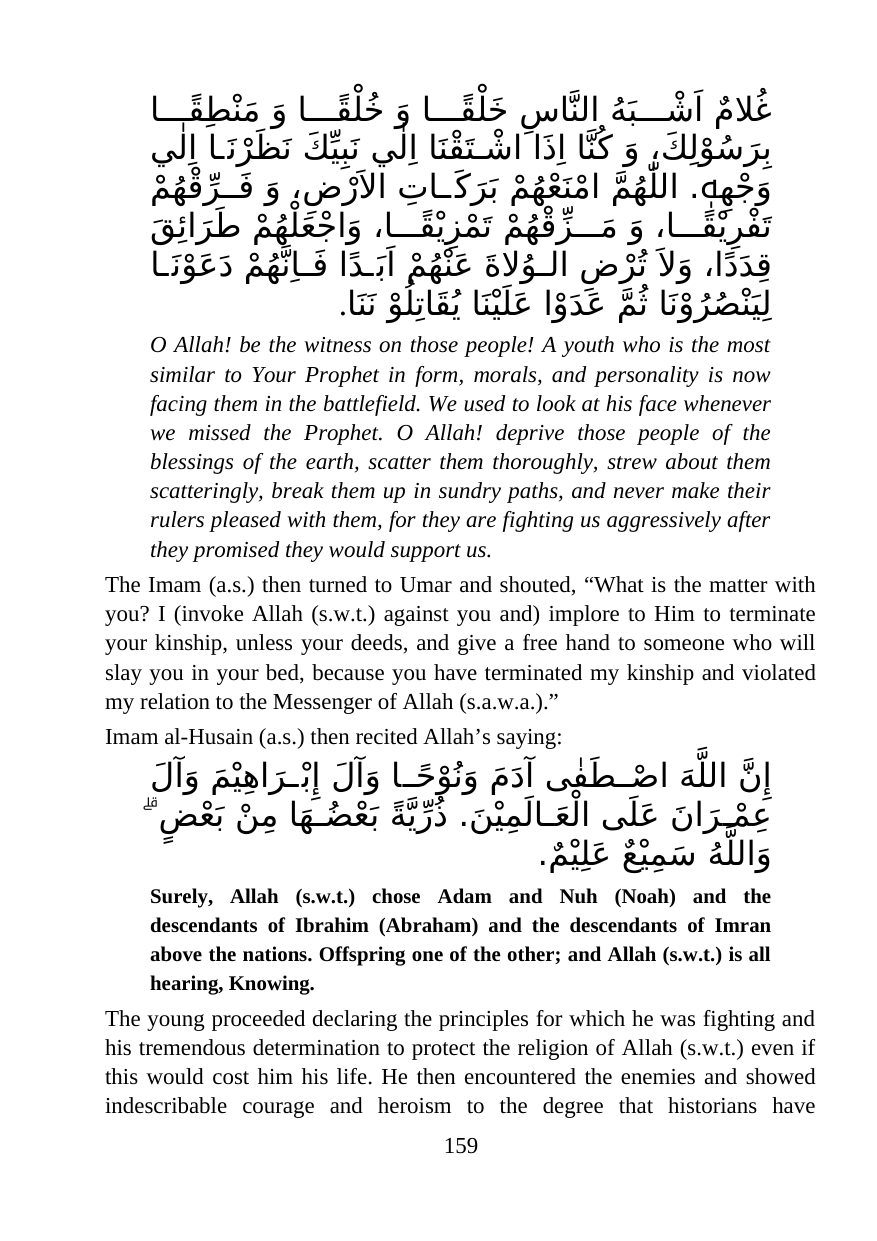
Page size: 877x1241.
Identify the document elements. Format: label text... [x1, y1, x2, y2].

text O Allah! be the witness on those people! A youth who is the most similar to Your Prophet in form, morals, and personality is now facing them in the battlefield. We used to look at his face whenever we missed the Prophet. O Allah! deprive those people of the blessings of the earth, scatter them thoroughly, strew about them scatteringly, break them up in sundry paths, and never make their rulers pleased with them, for they are fighting us aggressively after they promised they would support us. [150, 329, 772, 563]
text The Imam (a.s.) then turned to Umar and shouted, “What is the matter with you? I (invoke Allah (s.w.t.) against you and) implore to Him to terminate your kinship, unless your deeds, and give a free hand to someone who will slay you in your bed, because you have terminated my kinship and violated my relation to the Messenger of Allah (s.a.w.a.).” [105, 569, 817, 715]
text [105, 1003, 817, 1119]
text Imam al-Husain (a.s.) then recited Allah’s saying: [105, 721, 817, 750]
text Surely, Allah (s.w.t.) chose Adam and Nuh (Noah) and the descendants of Ibrahim (Abraham) and the descendants of Imran above the nations. Offspring one of the other; and Allah (s.w.t.) is all hearing, Knowing. [150, 880, 772, 996]
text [150, 90, 772, 323]
text إِنَّ اللَّهَ اصْطَفٰى آدَمَ وَنُوْحًا وَآلَ إِبْرَاهِيْمَ وَآلَ عِمْرَانَ عَلَى الْعَالَمِيْنَ. ذُرِّيَّةً بَعْضُهَا مِنْ بَعْضٍ ۗ وَاللَّهُ سَمِيْعٌ عَلِيْمٌ. [150, 757, 772, 873]
